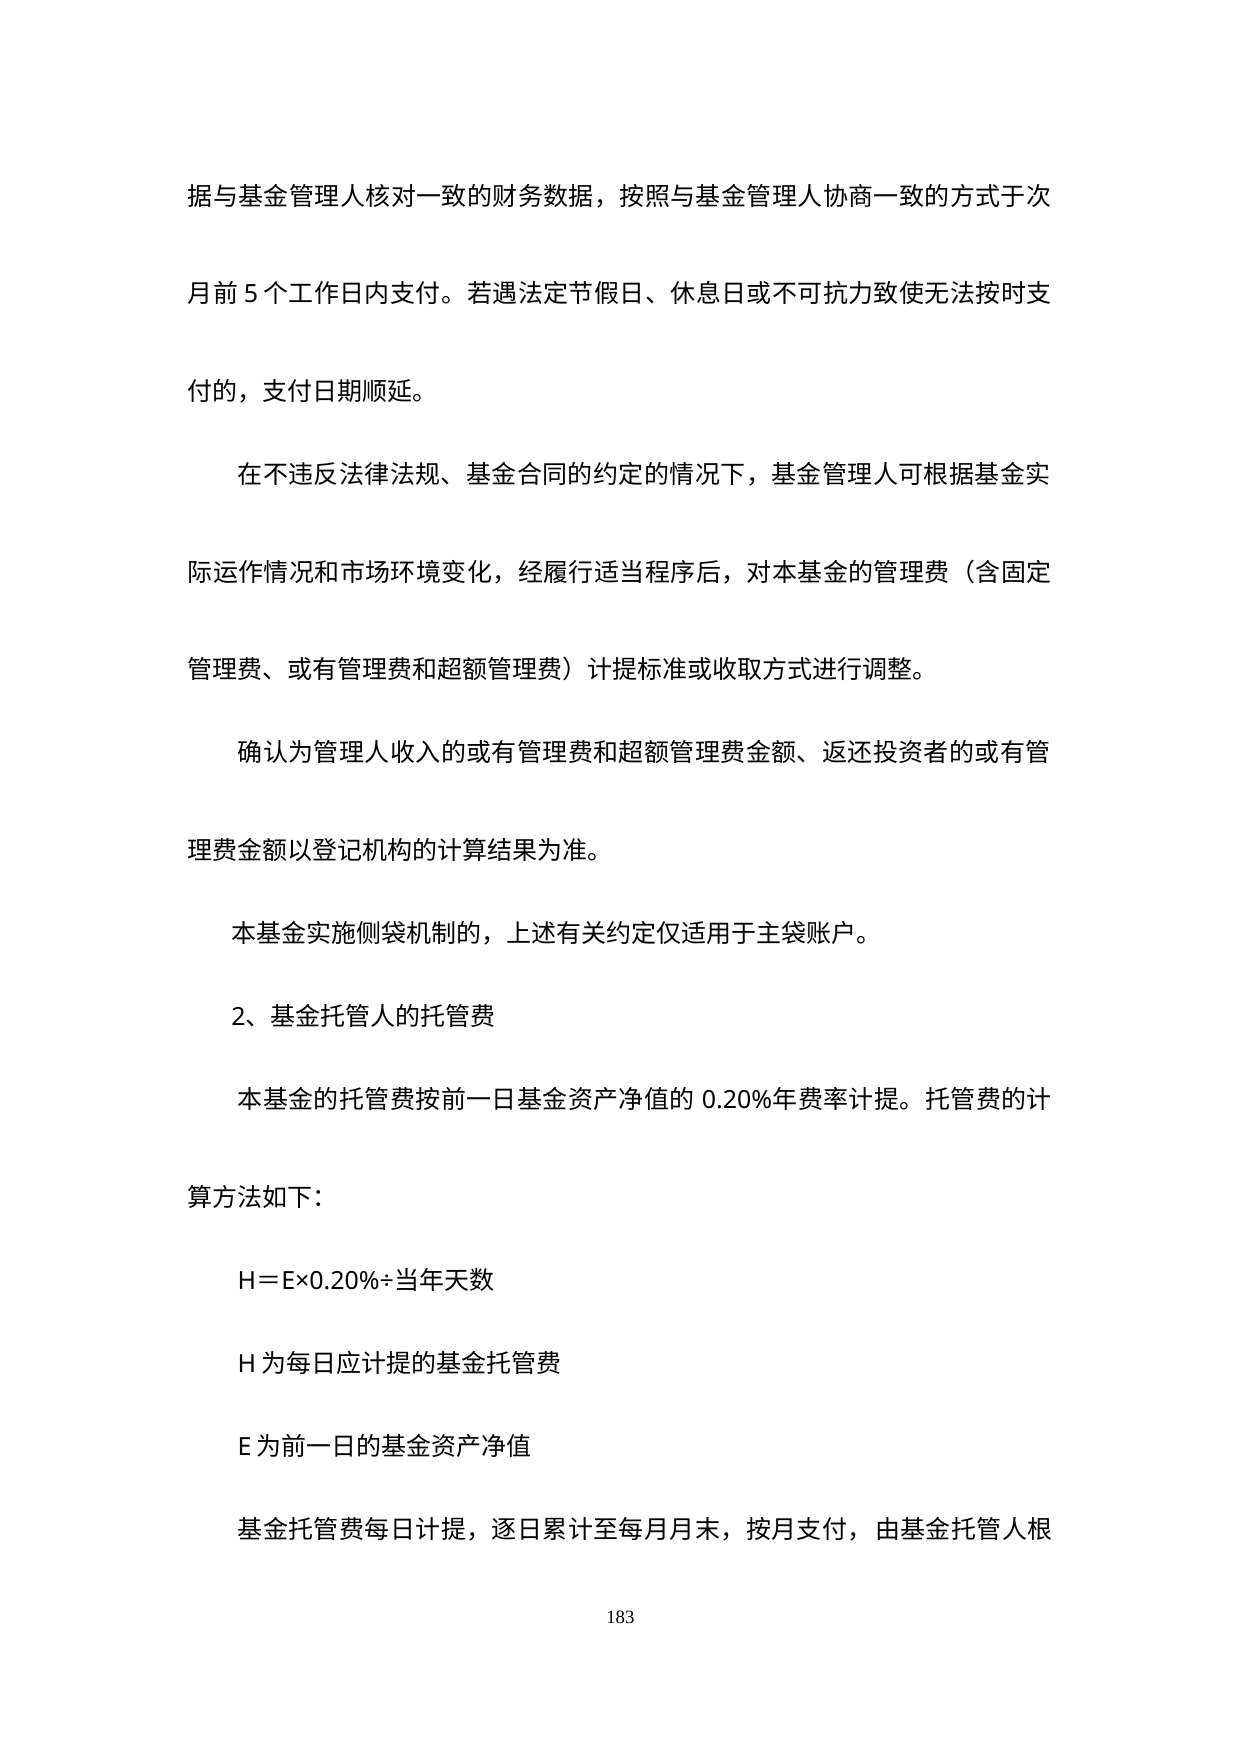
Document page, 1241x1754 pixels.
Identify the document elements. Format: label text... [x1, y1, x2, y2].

text E为前一日的基金资产净值 [187, 1412, 1053, 1477]
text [187, 1495, 1053, 1560]
text 本基金的托管费按前一日基金资产净值的0.20%年费率计提。托管费的计算方法如下： [187, 1065, 1053, 1228]
text 本基金实施侧袋机制的，上述有关约定仅适用于主袋账户。 [187, 899, 1053, 964]
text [187, 162, 1053, 422]
text H＝E×0.20%÷当年天数 [187, 1246, 1053, 1311]
text 2、基金托管人的托管费 [187, 982, 1053, 1047]
text H为每日应计提的基金托管费 [187, 1329, 1053, 1394]
text 确认为管理人收入的或有管理费和超额管理费金额、返还投资者的或有管理费金额以登记机构的计算结果为准。 [187, 718, 1053, 881]
text 在不违反法律法规、基金合同的约定的情况下，基金管理人可根据基金实际运作情况和市场环境变化，经履行适当程序后，对本基金的管理费（含固定管理费、或有管理费和超额管理费）计提标准或收取方式进行调整。 [187, 440, 1053, 700]
